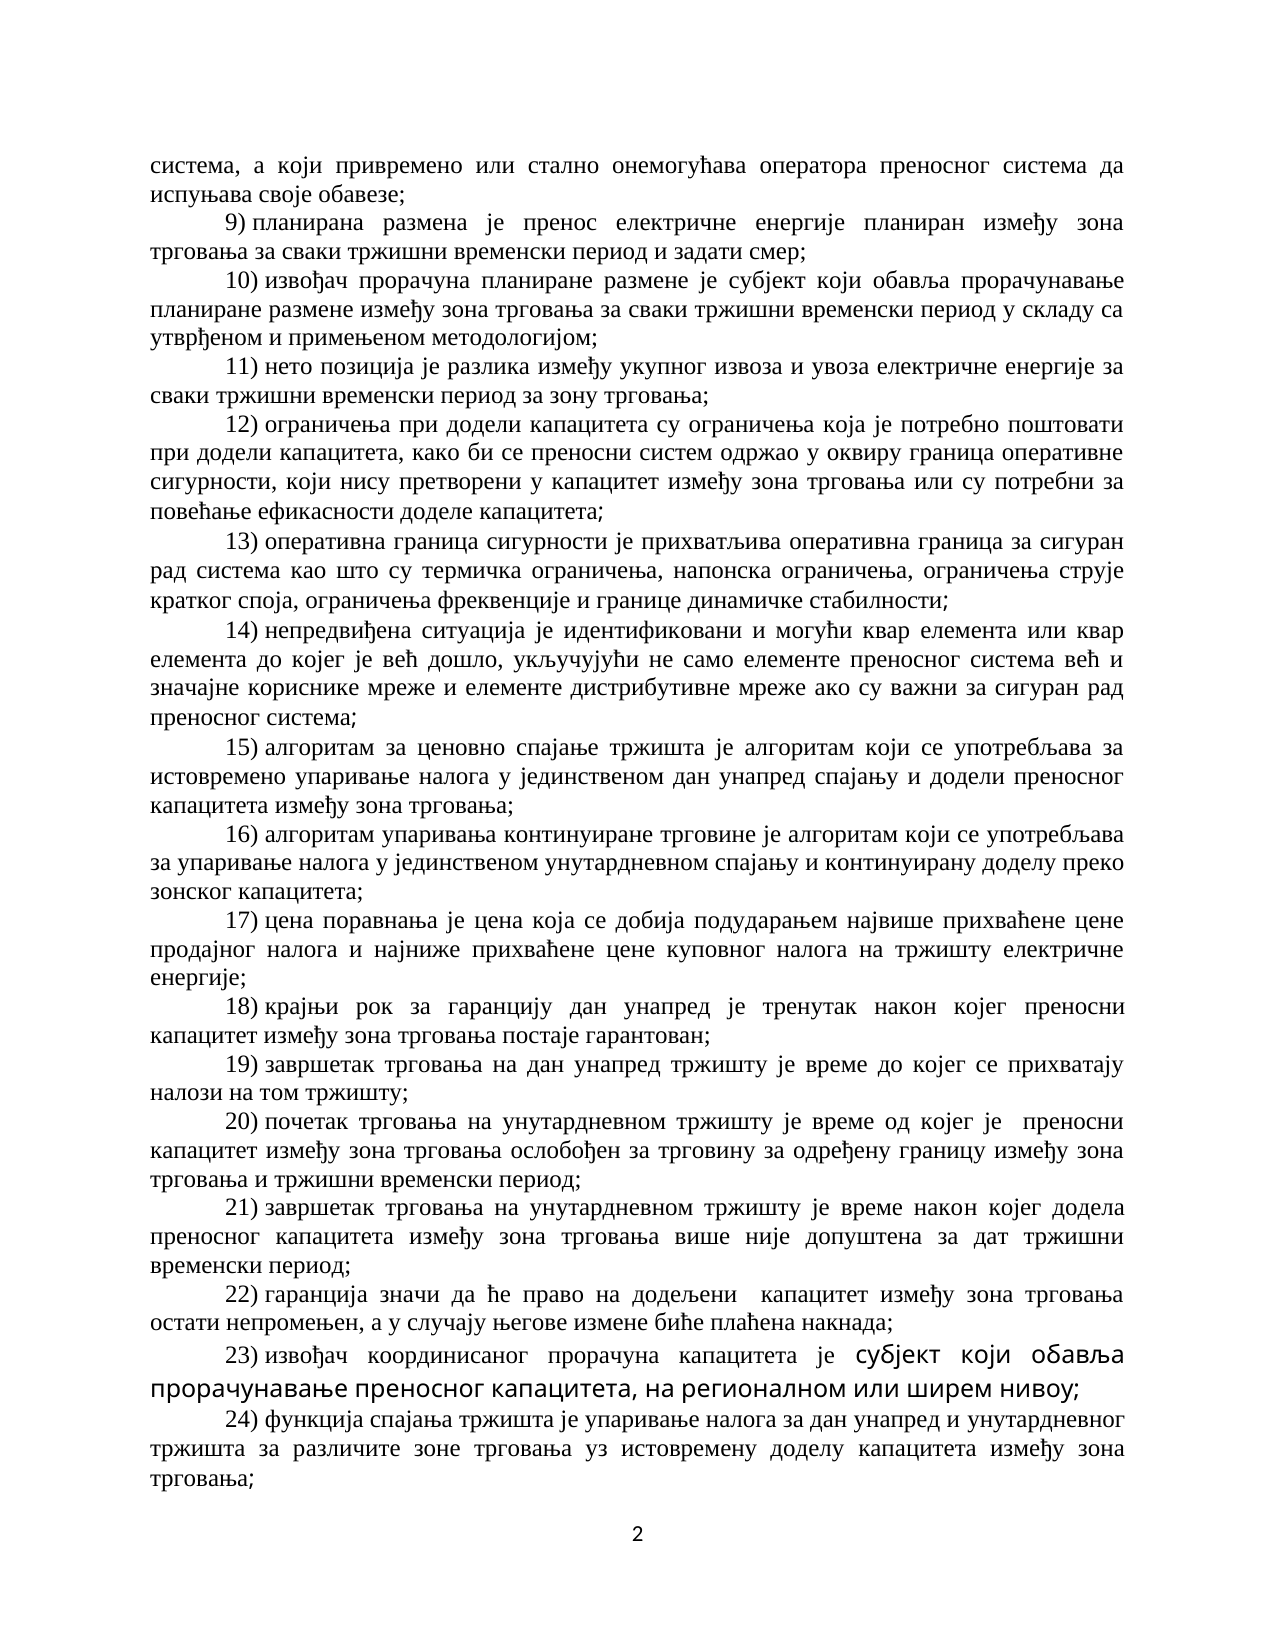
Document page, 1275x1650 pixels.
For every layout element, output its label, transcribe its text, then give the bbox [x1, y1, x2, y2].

list алгоритам упаривања континуиране трговине је алгоритам који се употребљава за упаривање налога у јединственом унутардневном спајању и континуирану доделу преко зонског капацитета; [150, 819, 1125, 905]
list нето позиција је разлика између укупног извоза и увоза електричне енергије за сваки тржишни временски период за зону трговања; [150, 351, 1125, 409]
list цена поравнања је цена која се добија подударањем највише прихваћене цене продајног налога и најниже прихваћене цене куповног налога на тржишту електричне енергије; [150, 905, 1125, 991]
list гаранција значи да ће право на додељени капацитет између зона трговања остати непромењен, а у случају његове измене биће плаћена накнада; [150, 1279, 1125, 1336]
list непредвиђена ситуација је идентификовани и могући квар елемента или квар елемента до којег је већ дошло, укључујући не само елементе преносног система већ и значајне кориснике мреже и елементе дистрибутивне мреже ако су важни за сигуран рад преносног система; [150, 615, 1125, 732]
list оперативна граница сигурности је прихватљива оперативна граница за сигуран рад система као што су термичка ограничења, напонска ограничења, ограничења струје кратког споја, ограничења фреквенције и границе динамичке стабилности; [150, 526, 1125, 615]
list завршетак трговања на унутардневном тржишту је време након којег додела преносног капацитета између зона трговања више није допуштена за дат тржишни временски период; [150, 1192, 1125, 1279]
list извођач прорачуна планиране размене је субјект који обавља прорачунавање планиране размене између зона трговања за сваки тржишни временски период у складу са утврђеном и примењеном методологијом; [150, 265, 1125, 351]
list алгоритам за ценовно спајање тржишта је алгоритам који се употребљава за истовремено упаривање налога у јединственом дан унапред спајању и додели преносног капацитета између зона трговања; [150, 732, 1125, 819]
list завршетак трговања на дан унапред тржишту је време до којег се прихватају налози на том тржишту; [150, 1049, 1125, 1106]
list крајњи рок за гаранцију дан унапред је тренутак након којег преносни капацитет између зона трговања постаје гарантован; [150, 991, 1125, 1049]
list почетак трговања на унутардневном тржишту је време од којег је преносни капацитет између зона трговања ослобођен за трговину за одређену границу између зона трговања и тржишни временски период; [150, 1106, 1125, 1192]
list планирана размена је пренос електричне енергије планиран између зона трговања за сваки тржишни временски период и задати смер; [150, 207, 1125, 265]
list ограничења при додели капацитета су ограничења која је потребно поштовати при додели капацитета, како би се преносни систем одржао у оквиру граница оперативне сигурности, који нису претворени у капацитет између зона трговања или су потребни за повећање ефикасности доделе капацитета; [150, 409, 1125, 526]
list функција спајања тржишта је упаривање налога за дан унапред и унутардневног тржишта за различите зоне трговања уз истовремену доделу капацитета између зона трговања; [150, 1404, 1125, 1493]
list извођач координисаног прорачуна капацитета је субјект који обавља прорачунавање преносног капацитета, на регионалном или ширем нивоу; [150, 1336, 1125, 1404]
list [150, 150, 1125, 207]
